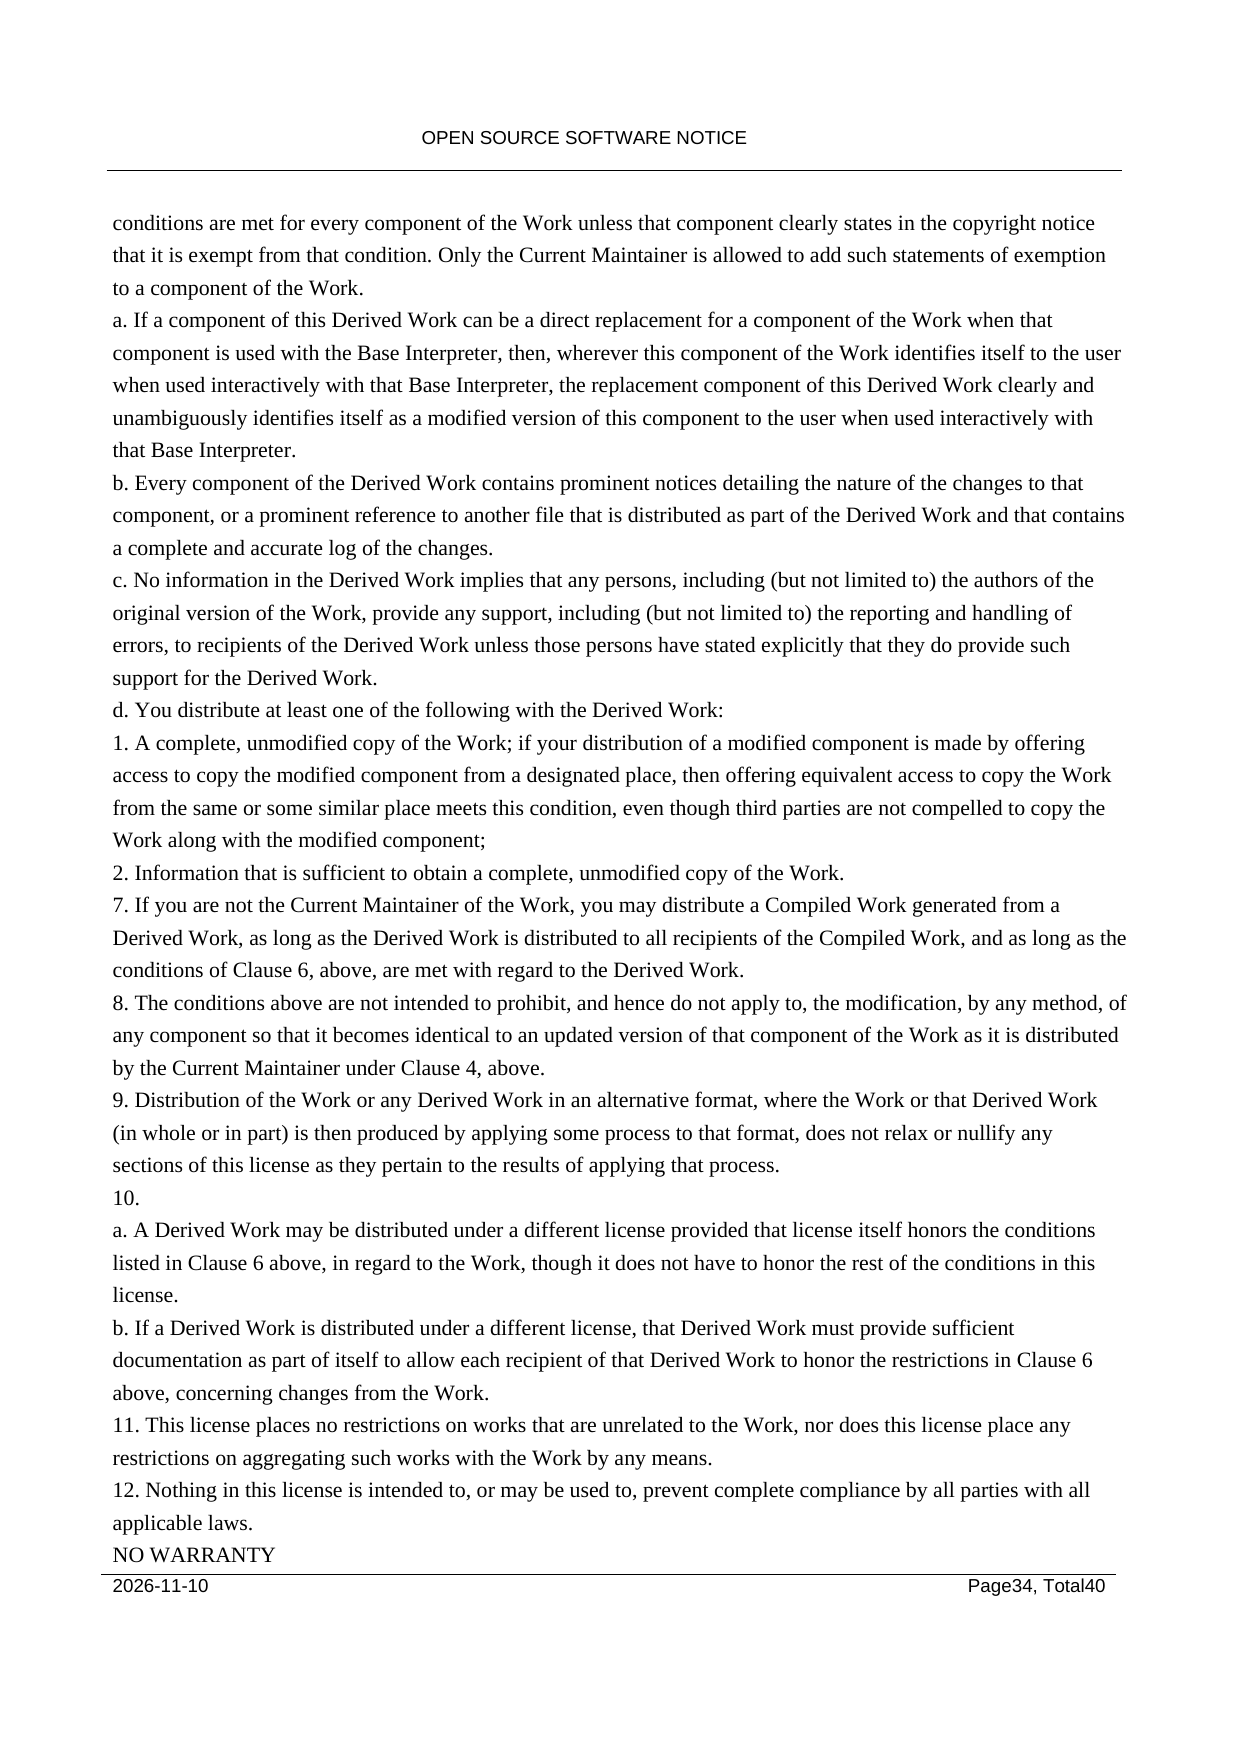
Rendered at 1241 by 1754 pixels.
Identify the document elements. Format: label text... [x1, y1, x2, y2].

text 12. Nothing in this license is intended to, or may be used to, prevent complete compliance by all parties with all applicable laws. [112, 1474, 1128, 1539]
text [112, 206, 1128, 304]
text 1. A complete, unmodified copy of the Work; if your distribution of a modified component is made by offering access to copy the modified component from a designated place, then offering equivalent access to copy the Work from the same or some similar place meets this condition, even though third parties are not compelled to copy the Work along with the modified component; [112, 726, 1128, 856]
text 7. If you are not the Current Maintainer of the Work, you may distribute a Compiled Work generated from a Derived Work, as long as the Derived Work is distributed to all recipients of the Compiled Work, and as long as the conditions of Clause 6, above, are met with regard to the Derived Work. [112, 889, 1128, 986]
text NO WARRANTY [112, 1539, 1128, 1571]
text a. A Derived Work may be distributed under a different license provided that license itself honors the conditions listed in Clause 6 above, in regard to the Work, though it does not have to honor the rest of the conditions in this license. [112, 1214, 1128, 1311]
text 2. Information that is sufficient to obtain a complete, unmodified copy of the Work. [112, 856, 1128, 889]
text b. If a Derived Work is distributed under a different license, that Derived Work must provide sufficient documentation as part of itself to allow each recipient of that Derived Work to honor the restrictions in Clause 6 above, concerning changes from the Work. [112, 1311, 1128, 1409]
text 8. The conditions above are not intended to prohibit, and hence do not apply to, the modification, by any method, of any component so that it becomes identical to an updated version of that component of the Work as it is distributed by the Current Maintainer under Clause 4, above. [112, 986, 1128, 1084]
text 10. [112, 1181, 1128, 1214]
text b. Every component of the Derived Work contains prominent notices detailing the nature of the changes to that component, or a prominent reference to another file that is distributed as part of the Derived Work and that contains a complete and accurate log of the changes. [112, 466, 1128, 564]
text a. If a component of this Derived Work can be a direct replacement for a component of the Work when that component is used with the Base Interpreter, then, wherever this component of the Work identifies itself to the user when used interactively with that Base Interpreter, the replacement component of this Derived Work clearly and unambiguously identifies itself as a modified version of this component to the user when used interactively with that Base Interpreter. [112, 304, 1128, 466]
text d. You distribute at least one of the following with the Derived Work: [112, 694, 1128, 726]
text 11. This license places no restrictions on works that are unrelated to the Work, nor does this license place any restrictions on aggregating such works with the Work by any means. [112, 1409, 1128, 1474]
text 9. Distribution of the Work or any Derived Work in an alternative format, where the Work or that Derived Work (in whole or in part) is then produced by applying some process to that format, does not relax or nullify any sections of this license as they pertain to the results of applying that process. [112, 1084, 1128, 1181]
text c. No information in the Derived Work implies that any persons, including (but not limited to) the authors of the original version of the Work, provide any support, including (but not limited to) the reporting and handling of errors, to recipients of the Derived Work unless those persons have stated explicitly that they do provide such support for the Derived Work. [112, 564, 1128, 694]
